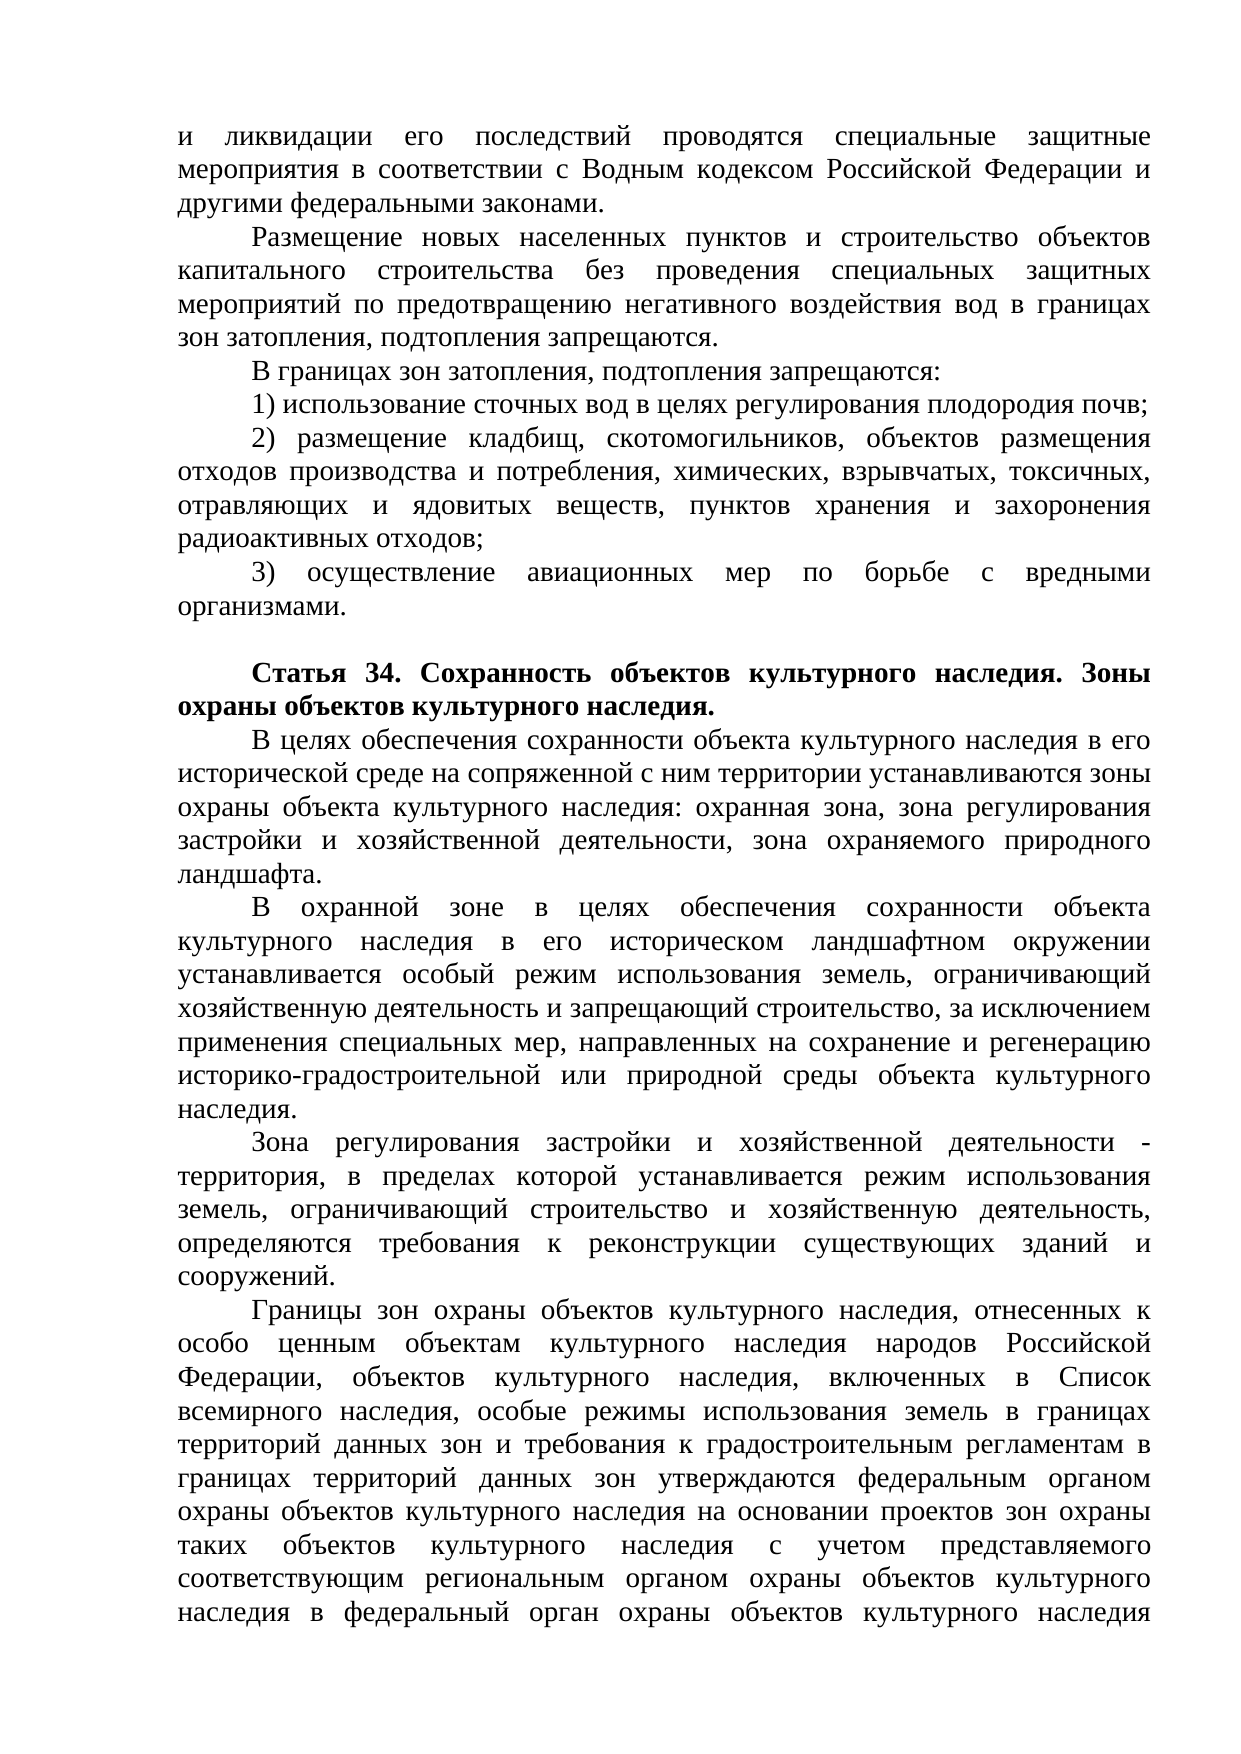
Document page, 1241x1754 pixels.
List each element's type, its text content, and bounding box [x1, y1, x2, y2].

text 3) осуществление авиационных мер по борьбе с вредными организмами. [177, 554, 1152, 621]
text 2) размещение кладбищ, скотомогильников, объектов размещения отходов производства и потребления, химических, взрывчатых, токсичных, отравляющих и ядовитых веществ, пунктов хранения и захоронения радиоактивных отходов; [177, 420, 1152, 554]
text Размещение новых населенных пунктов и строительство объектов капитального строительства без проведения специальных защитных мероприятий по предотвращению негативного воздействия вод в границах зон затопления, подтопления запрещаются. [177, 219, 1152, 353]
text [177, 1292, 1152, 1627]
text В охранной зоне в целях обеспечения сохранности объекта культурного наследия в его историческом ландшафтном окружении устанавливается особый режим использования земель, ограничивающий хозяйственную деятельность и запрещающий строительство, за исключением применения специальных мер, направленных на сохранение и регенерацию историко-градостроительной или природной среды объекта культурного наследия. [177, 889, 1152, 1124]
text Статья 34. Сохранность объектов культурного наследия. Зоны охраны объектов культурного наследия. [177, 655, 1152, 722]
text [177, 118, 1152, 219]
text В целях обеспечения сохранности объекта культурного наследия в его исторической среде на сопряженной с ним территории устанавливаются зоны охраны объекта культурного наследия: охранная зона, зона регулирования застройки и хозяйственной деятельности, зона охраняемого природного ландшафта. [177, 722, 1152, 889]
text В границах зон затопления, подтопления запрещаются: [177, 353, 1152, 386]
text 1) использование сточных вод в целях регулирования плодородия почв; [177, 386, 1152, 420]
text Зона регулирования застройки и хозяйственной деятельности - территория, в пределах которой устанавливается режим использования земель, ограничивающий строительство и хозяйственную деятельность, определяются требования к реконструкции существующих зданий и сооружений. [177, 1124, 1152, 1292]
